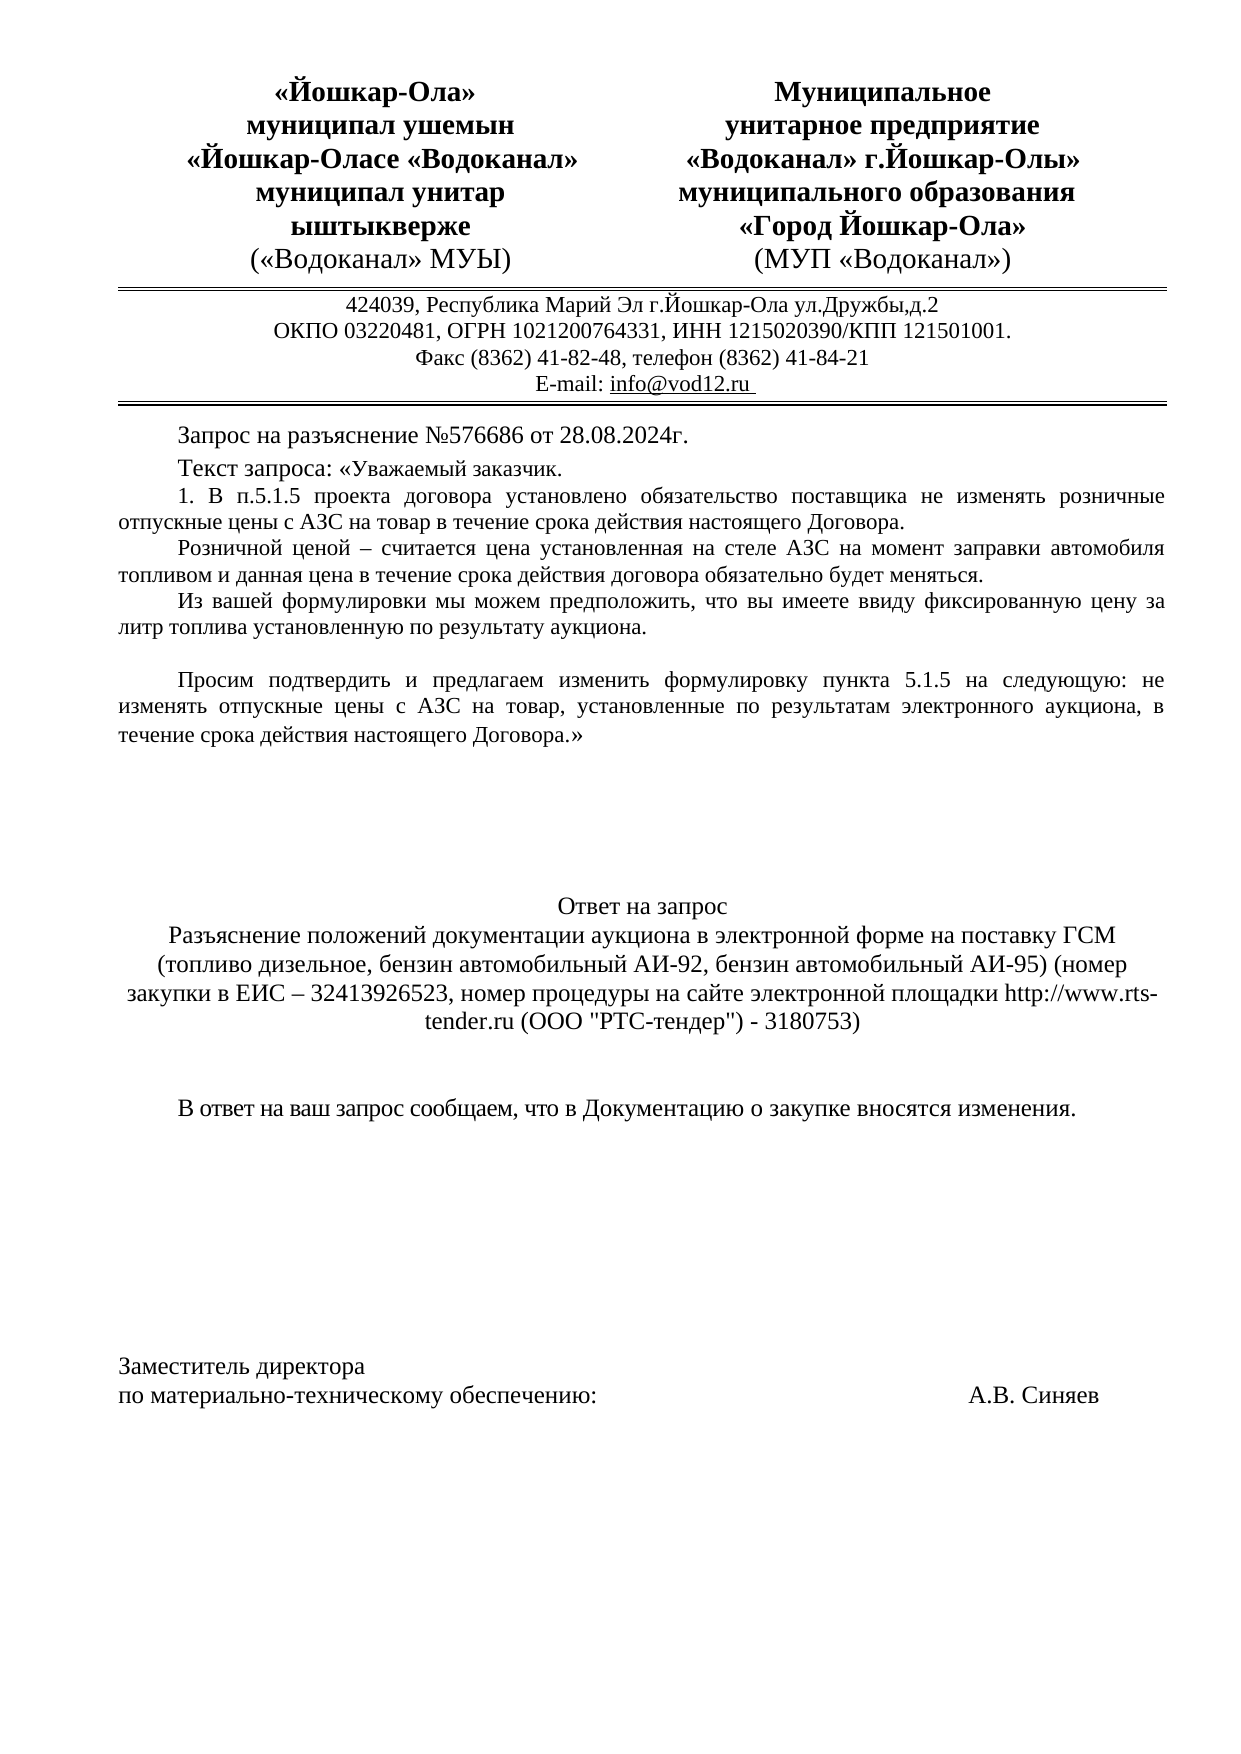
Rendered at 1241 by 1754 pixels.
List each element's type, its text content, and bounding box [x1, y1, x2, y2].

text по материально-техническому обеспечению: А.В. Синяев [118, 1380, 1167, 1409]
table_cell (МУП «Водоканал») [631, 242, 1133, 275]
table_cell «Водоканал» г.Йошкар-Олы» [631, 141, 1133, 174]
text Розничной ценой – считается цена установленная на стеле АЗС на момент заправки автомобиля топливом и данная цена в течение срока действия договора обязательно будет меняться. [118, 534, 1167, 587]
text В ответ на ваш запрос сообщаем, что в Документацию о закупке вносятся изменения. [118, 1093, 1167, 1121]
text Текст запроса: «Уважаемый заказчик. [118, 453, 1167, 482]
text Запрос на разъяснение №576686 от 28.08.2024г. [118, 420, 1167, 449]
text Ответ на запрос [118, 891, 1167, 920]
text 1. В п.5.1.5 проекта договора установлено обязательство поставщика не изменять розничные отпускные цены с АЗС на товар в течение срока действия настоящего Договора. [118, 482, 1167, 534]
table_cell муниципал ушемын [129, 108, 631, 141]
text Просим подтвердить и предлагаем изменить формулировку пункта 5.1.5 на следующую: не изменять отпускные цены с АЗС на товар, установленные по результатам электронного аукциона, в течение срока действия настоящего Договора.» [118, 666, 1167, 748]
table_header Муниципальное [631, 74, 1133, 107]
table_cell муниципал унитар [129, 175, 631, 208]
table_cell «Йошкар-Оласе «Водоканал» [129, 141, 631, 174]
text ОКПО 03220481, ОГРН 1021200764331, ИНН 1215020390/КПП 121501001. [118, 318, 1167, 344]
text Заместитель директора [118, 1351, 1167, 1380]
text 424039, Республика Марий Эл г.Йошкар-Ола ул.Дружбы,д.2 [118, 291, 1167, 318]
table_cell «Город Йошкар-Ола» [631, 208, 1133, 242]
table_header «Йошкар-Ола» [129, 74, 631, 107]
text E-mail: info@vod12.ru [118, 370, 1167, 401]
text Факс (8362) 41-82-48, телефон (8362) 41-84-21 [118, 344, 1167, 370]
table_cell унитарное предприятие [631, 108, 1133, 141]
table_cell («Водоканал» МУЫ) [129, 242, 631, 275]
table_cell ыштыкверже [129, 208, 631, 242]
text Из вашей формулировки мы можем предположить, что вы имеете ввиду фиксированную цену за литр топлива установленную по результату аукциона. [118, 587, 1167, 640]
table_cell муниципального образования [631, 175, 1133, 208]
text Разъяснение положений документации аукциона в электронной форме на поставку ГСМ (топливо дизельное, бензин автомобильный АИ-92, бензин автомобильный АИ-95) (номер закупки в ЕИС – 32413926523, номер процедуры на сайте электронной площадки http://www.rts-tender.ru (ООО "РТС-тендер") - 3180753) [118, 920, 1167, 1035]
